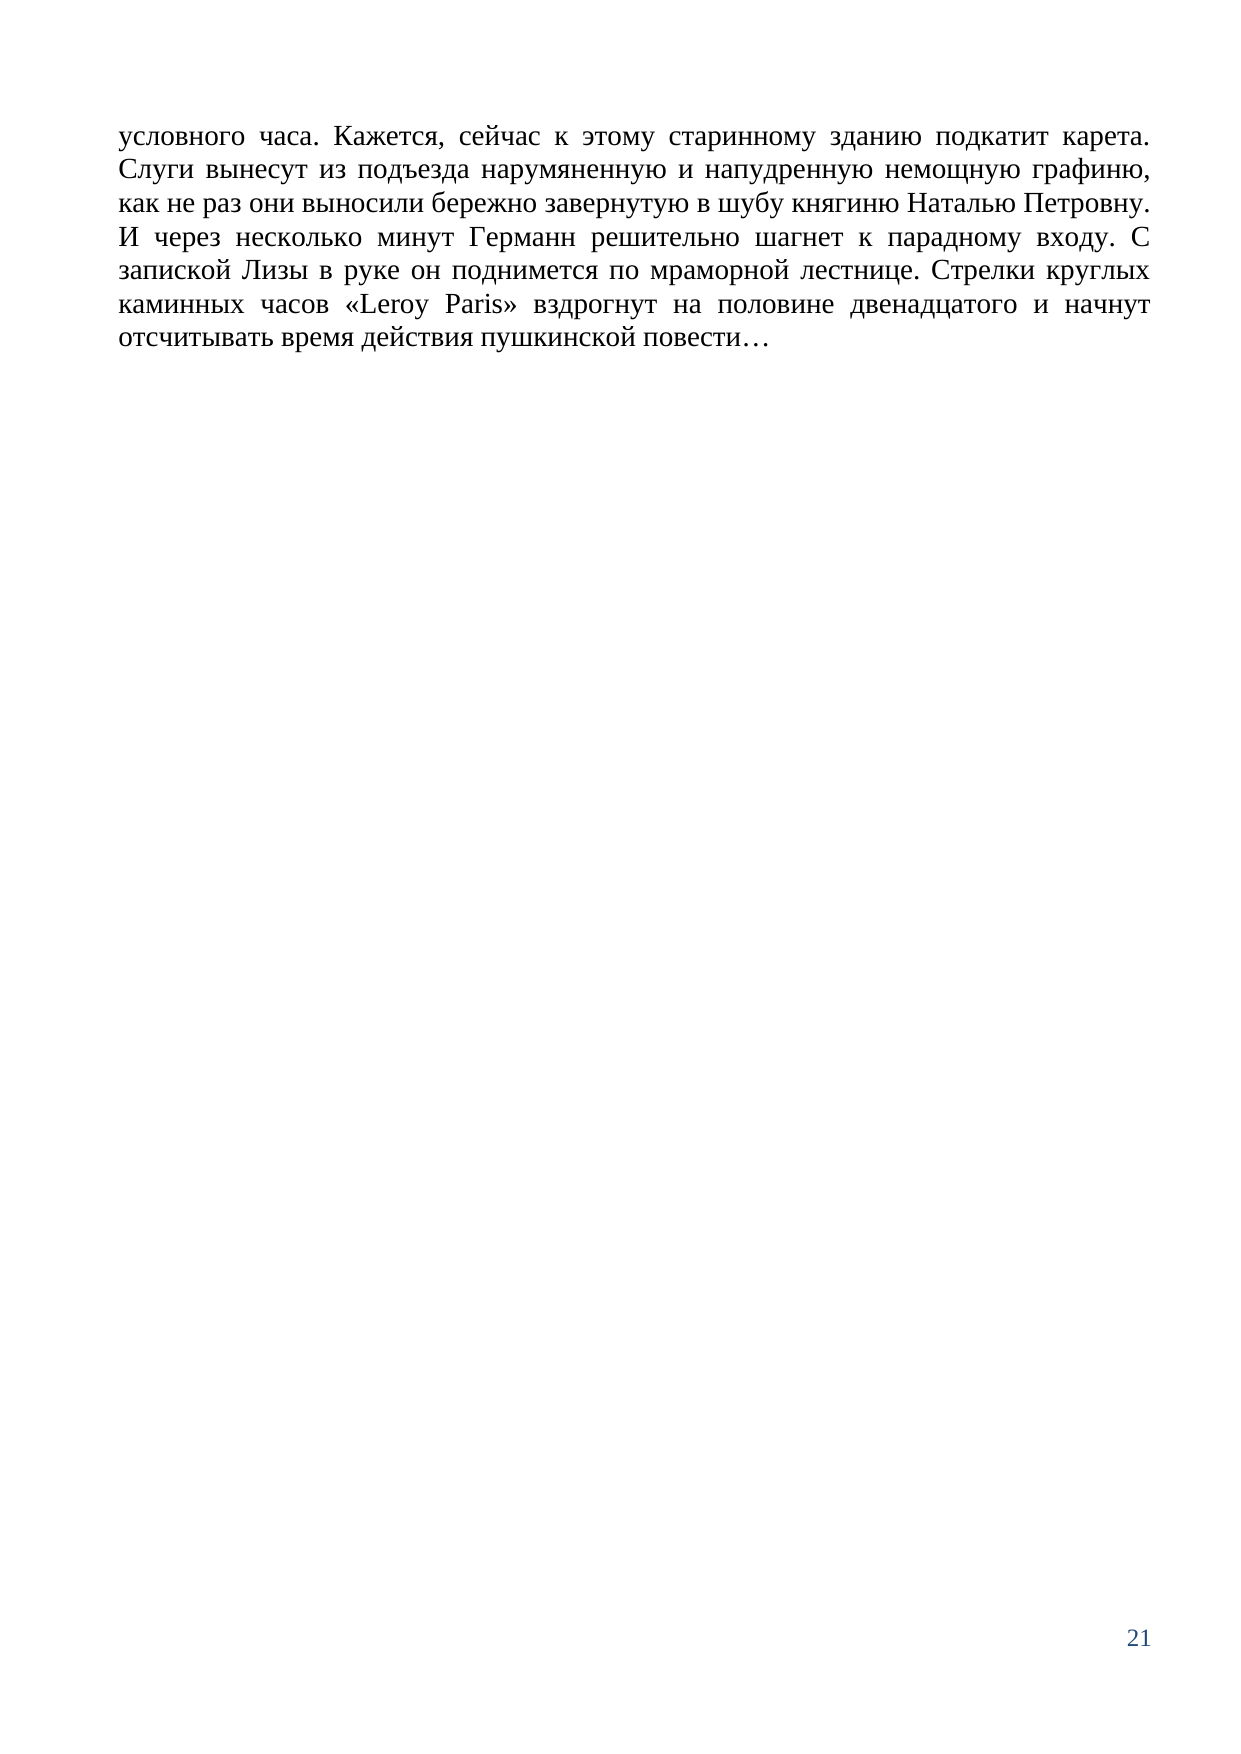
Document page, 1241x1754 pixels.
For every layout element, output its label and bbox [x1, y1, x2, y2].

text [118, 118, 1152, 353]
